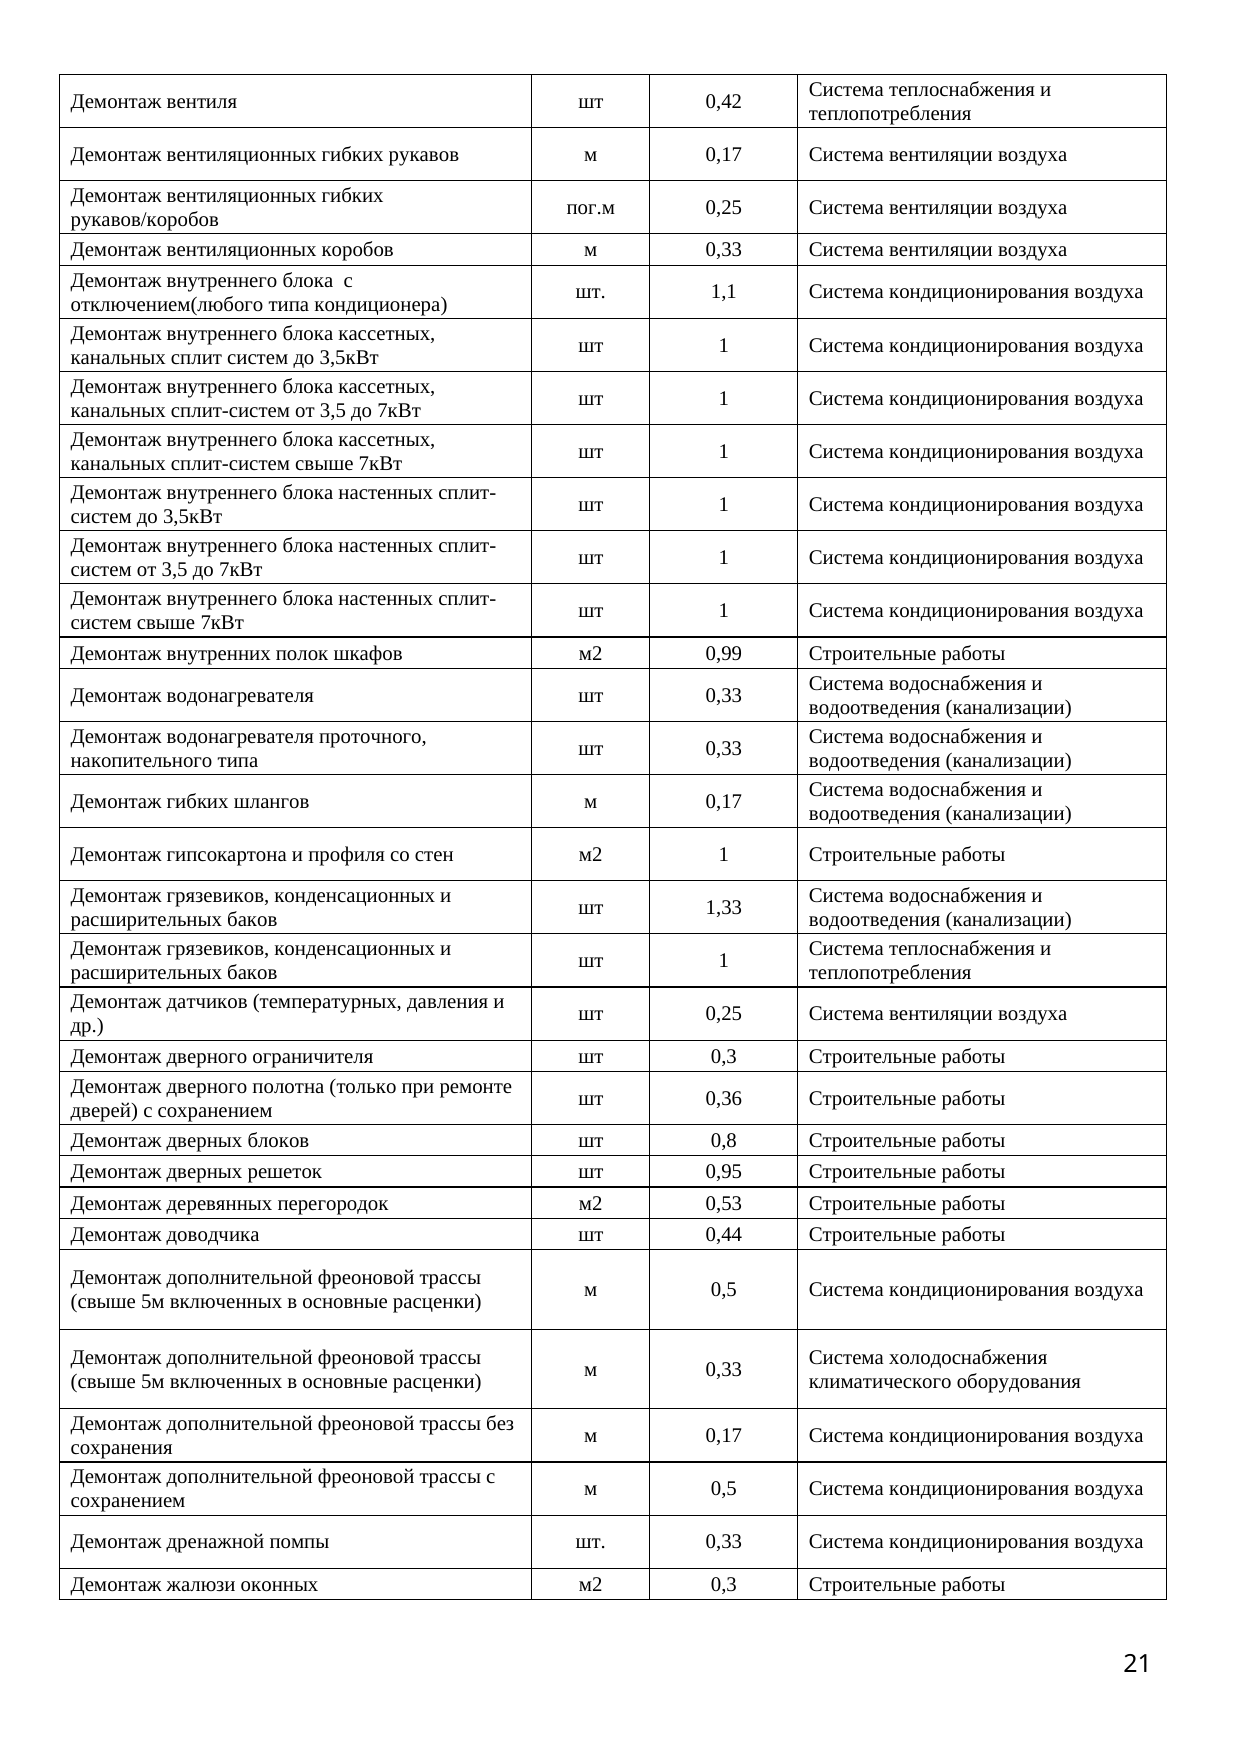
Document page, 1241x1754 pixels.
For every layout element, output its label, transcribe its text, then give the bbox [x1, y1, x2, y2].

table_cell м [532, 128, 649, 180]
table_cell 0,99 [650, 638, 797, 668]
table_cell шт [532, 584, 649, 636]
table_cell Демонтаж жалюзи оконных [60, 1569, 531, 1599]
table_cell шт [532, 669, 649, 721]
table_cell Демонтаж дренажной помпы [60, 1516, 531, 1568]
table_cell 0,17 [650, 1409, 797, 1461]
table_cell 0,17 [650, 128, 797, 180]
table_cell 0,5 [650, 1463, 797, 1514]
table_cell шт [532, 372, 649, 424]
table_cell 0,95 [650, 1156, 797, 1186]
table_cell Система вентиляции воздуха [798, 128, 1166, 180]
table_cell Система кондиционирования воздуха [798, 531, 1166, 583]
table_cell Строительные работы [798, 1041, 1166, 1071]
table_cell Демонтаж вентиляционных гибких рукавов/коробов [60, 181, 531, 233]
table_cell м [532, 1463, 649, 1514]
table_cell Система кондиционирования воздуха [798, 372, 1166, 424]
table_cell м [532, 1250, 649, 1328]
table_cell 0,44 [650, 1219, 797, 1249]
table_cell Строительные работы [798, 1156, 1166, 1186]
table_cell Система кондиционирования воздуха [798, 1463, 1166, 1514]
table_cell Демонтаж гипсокартона и профиля со стен [60, 828, 531, 880]
table_cell шт [532, 1125, 649, 1155]
table_cell шт [532, 1219, 649, 1249]
table_cell Строительные работы [798, 1188, 1166, 1218]
table_cell Демонтаж гибких шлангов [60, 775, 531, 827]
table_cell Демонтаж внутреннего блока настенных сплит-систем до 3,5кВт [60, 478, 531, 530]
table_cell м [532, 1330, 649, 1408]
table_cell Система вентиляции воздуха [798, 181, 1166, 233]
table_cell м [532, 775, 649, 827]
table_cell шт. [532, 266, 649, 318]
table_cell Демонтаж дополнительной фреоновой трассы (свыше 5м включенных в основные расценки) [60, 1330, 531, 1408]
table_cell Система кондиционирования воздуха [798, 584, 1166, 636]
table_cell м2 [532, 1188, 649, 1218]
table_cell шт. [532, 1516, 649, 1568]
table_cell Строительные работы [798, 1569, 1166, 1599]
table_cell 1 [650, 319, 797, 371]
table_cell м2 [532, 638, 649, 668]
table_cell шт [532, 722, 649, 774]
table_cell 0,5 [650, 1250, 797, 1328]
table_cell Строительные работы [798, 638, 1166, 668]
table_cell 0,42 [650, 75, 797, 127]
table_cell Демонтаж вентиляционных гибких рукавов [60, 128, 531, 180]
table_cell Система кондиционирования воздуха [798, 1409, 1166, 1461]
table_cell 1 [650, 934, 797, 986]
table_cell Строительные работы [798, 828, 1166, 880]
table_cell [798, 75, 1166, 127]
table_cell шт [532, 319, 649, 371]
table_cell 0,3 [650, 1569, 797, 1599]
table_cell Система кондиционирования воздуха [798, 1516, 1166, 1568]
table_cell Система водоснабжения и водоотведения (канализации) [798, 669, 1166, 721]
table_cell Демонтаж внутренних полок шкафов [60, 638, 531, 668]
table_cell Демонтаж дополнительной фреоновой трассы с сохранением [60, 1463, 531, 1514]
table_cell м2 [532, 1569, 649, 1599]
table_cell 0,25 [650, 181, 797, 233]
table_cell Демонтаж внутреннего блока кассетных, канальных сплит систем до 3,5кВт [60, 319, 531, 371]
table_cell Демонтаж дверных блоков [60, 1125, 531, 1155]
table_cell Демонтаж вентиля [60, 75, 531, 127]
table_cell шт [532, 425, 649, 477]
table_cell Демонтаж внутреннего блока настенных сплит-систем от 3,5 до 7кВт [60, 531, 531, 583]
table_cell Демонтаж водонагревателя проточного, накопительного типа [60, 722, 531, 774]
table_cell Строительные работы [798, 1125, 1166, 1155]
table_cell Система кондиционирования воздуха [798, 478, 1166, 530]
table_cell 0,33 [650, 669, 797, 721]
table_cell 1 [650, 531, 797, 583]
table_cell Демонтаж внутреннего блока с отключением(любого типа кондиционера) [60, 266, 531, 318]
table_cell м2 [532, 828, 649, 880]
table_cell Система кондиционирования воздуха [798, 1250, 1166, 1328]
table_cell Система вентиляции воздуха [798, 234, 1166, 264]
table_cell Система водоснабжения и водоотведения (канализации) [798, 775, 1166, 827]
table_cell 0,33 [650, 234, 797, 264]
table_cell Система водоснабжения и водоотведения (канализации) [798, 722, 1166, 774]
table_cell 0,33 [650, 722, 797, 774]
table_cell 0,53 [650, 1188, 797, 1218]
table_cell шт [532, 478, 649, 530]
table_cell 0,36 [650, 1072, 797, 1124]
table_cell м [532, 234, 649, 264]
table_cell Система водоснабжения и водоотведения (канализации) [798, 881, 1166, 933]
table_cell 1,33 [650, 881, 797, 933]
table_cell Демонтаж водонагревателя [60, 669, 531, 721]
table_cell Демонтаж дверного ограничителя [60, 1041, 531, 1071]
table_cell шт [532, 75, 649, 127]
table_cell 0,33 [650, 1516, 797, 1568]
table_cell Система холодоснабжения климатического оборудования [798, 1330, 1166, 1408]
table_cell шт [532, 988, 649, 1039]
table_cell 1 [650, 372, 797, 424]
table_cell Демонтаж внутреннего блока настенных сплит-систем свыше 7кВт [60, 584, 531, 636]
table_cell 0,25 [650, 988, 797, 1039]
table_cell шт [532, 934, 649, 986]
table_cell шт [532, 1156, 649, 1186]
table_cell Демонтаж деревянных перегородок [60, 1188, 531, 1218]
table_cell Демонтаж датчиков (температурных, давления и др.) [60, 988, 531, 1039]
table_cell шт [532, 1041, 649, 1071]
table_cell 1 [650, 478, 797, 530]
table_cell 0,8 [650, 1125, 797, 1155]
table_cell шт [532, 531, 649, 583]
table_cell Система кондиционирования воздуха [798, 266, 1166, 318]
table_cell Демонтаж грязевиков, конденсационных и расширительных баков [60, 881, 531, 933]
table_cell Демонтаж доводчика [60, 1219, 531, 1249]
table_cell Демонтаж грязевиков, конденсационных и расширительных баков [60, 934, 531, 986]
table_cell Система кондиционирования воздуха [798, 319, 1166, 371]
table_cell Система теплоснабжения и теплопотребления [798, 934, 1166, 986]
table_cell Строительные работы [798, 1072, 1166, 1124]
table_cell 1 [650, 828, 797, 880]
table_cell Демонтаж вентиляционных коробов [60, 234, 531, 264]
table_cell шт [532, 1072, 649, 1124]
table_cell м [532, 1409, 649, 1461]
table_cell 1 [650, 425, 797, 477]
table_cell шт [532, 881, 649, 933]
table_cell 0,3 [650, 1041, 797, 1071]
table_cell Демонтаж дверного полотна (только при ремонте дверей) с сохранением [60, 1072, 531, 1124]
table_cell 0,33 [650, 1330, 797, 1408]
table_cell пог.м [532, 181, 649, 233]
table_cell Демонтаж внутреннего блока кассетных, канальных сплит-систем свыше 7кВт [60, 425, 531, 477]
table_cell Система кондиционирования воздуха [798, 425, 1166, 477]
table_cell 1,1 [650, 266, 797, 318]
table_cell Демонтаж дополнительной фреоновой трассы (свыше 5м включенных в основные расценки) [60, 1250, 531, 1328]
table_cell Система вентиляции воздуха [798, 988, 1166, 1039]
table_cell 1 [650, 584, 797, 636]
table_cell 0,17 [650, 775, 797, 827]
table_cell Демонтаж дверных решеток [60, 1156, 531, 1186]
table_cell Демонтаж внутреннего блока кассетных, канальных сплит-систем от 3,5 до 7кВт [60, 372, 531, 424]
table_cell Демонтаж дополнительной фреоновой трассы без сохранения [60, 1409, 531, 1461]
table_cell Строительные работы [798, 1219, 1166, 1249]
